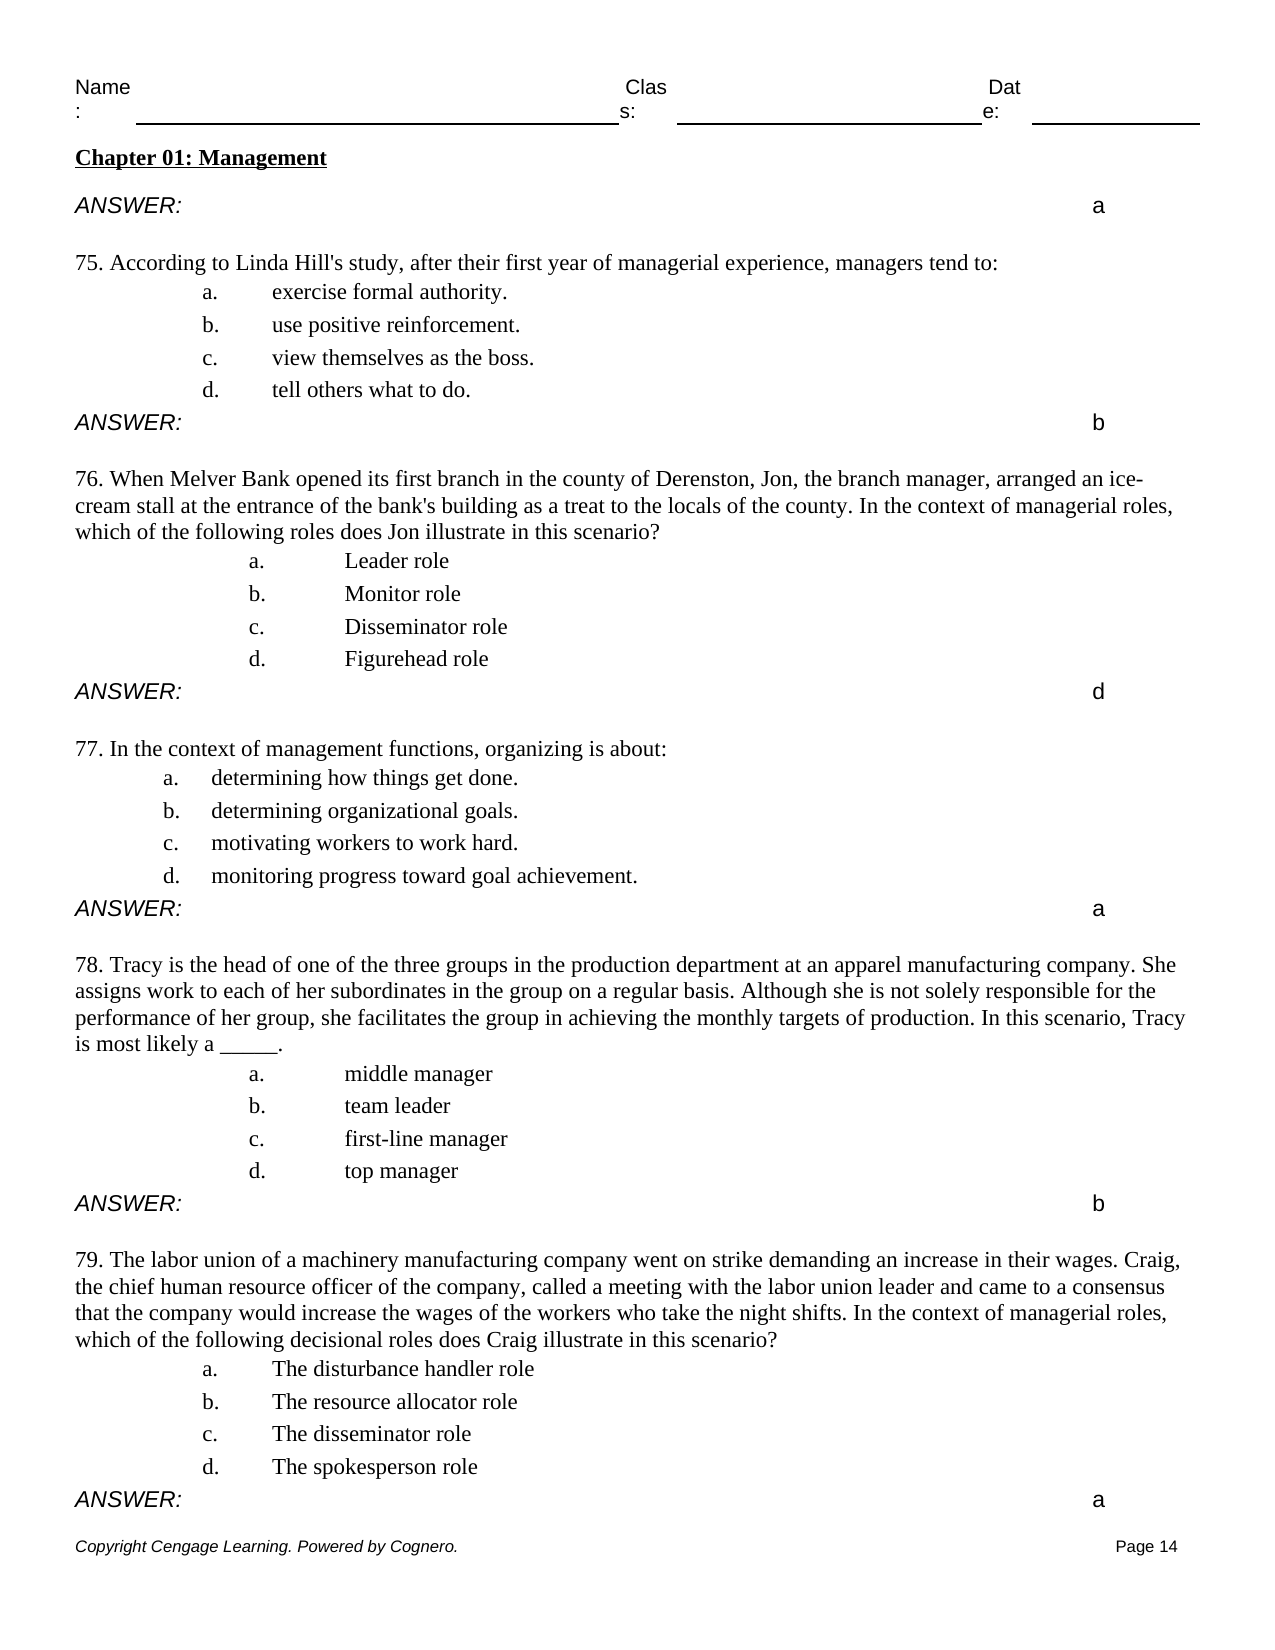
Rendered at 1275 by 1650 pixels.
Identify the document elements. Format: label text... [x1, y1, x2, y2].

table_header 76. When Melver Bank opened its first branch in the county of Derenston, Jon, the branch manager, arranged an ice-cream stall at the entrance of the bank's building as a treat to the locals of the county. In the context of managerial roles, which of the following roles does Jon illustrate in this scenario? [75, 465, 1200, 708]
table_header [75, 189, 1200, 222]
table_header 78. Tracy is the head of one of the three groups in the production department at an apparel manufacturing company. She assigns work to each of her subordinates in the group on a regular basis. Although she is not solely responsible for the performance of her group, she facilitates the group in achieving the monthly targets of production. In this scenario, Tracy is most likely a _____. [75, 951, 1200, 1219]
table_header 77. In the context of management functions, organizing is about: [75, 735, 1200, 924]
table_header 79. The labor union of a machinery manufacturing company went on strike demanding an increase in their wages. Craig, the chief human resource officer of the company, called a meeting with the labor union leader and came to a consensus that the company would increase the wages of the workers who take the night shifts. In the context of managerial roles, which of the following decisional roles does Craig illustrate in this scenario? [75, 1247, 1200, 1515]
table_header 75. According to Linda Hill's study, after their first year of managerial experience, managers tend to: [75, 249, 1200, 438]
